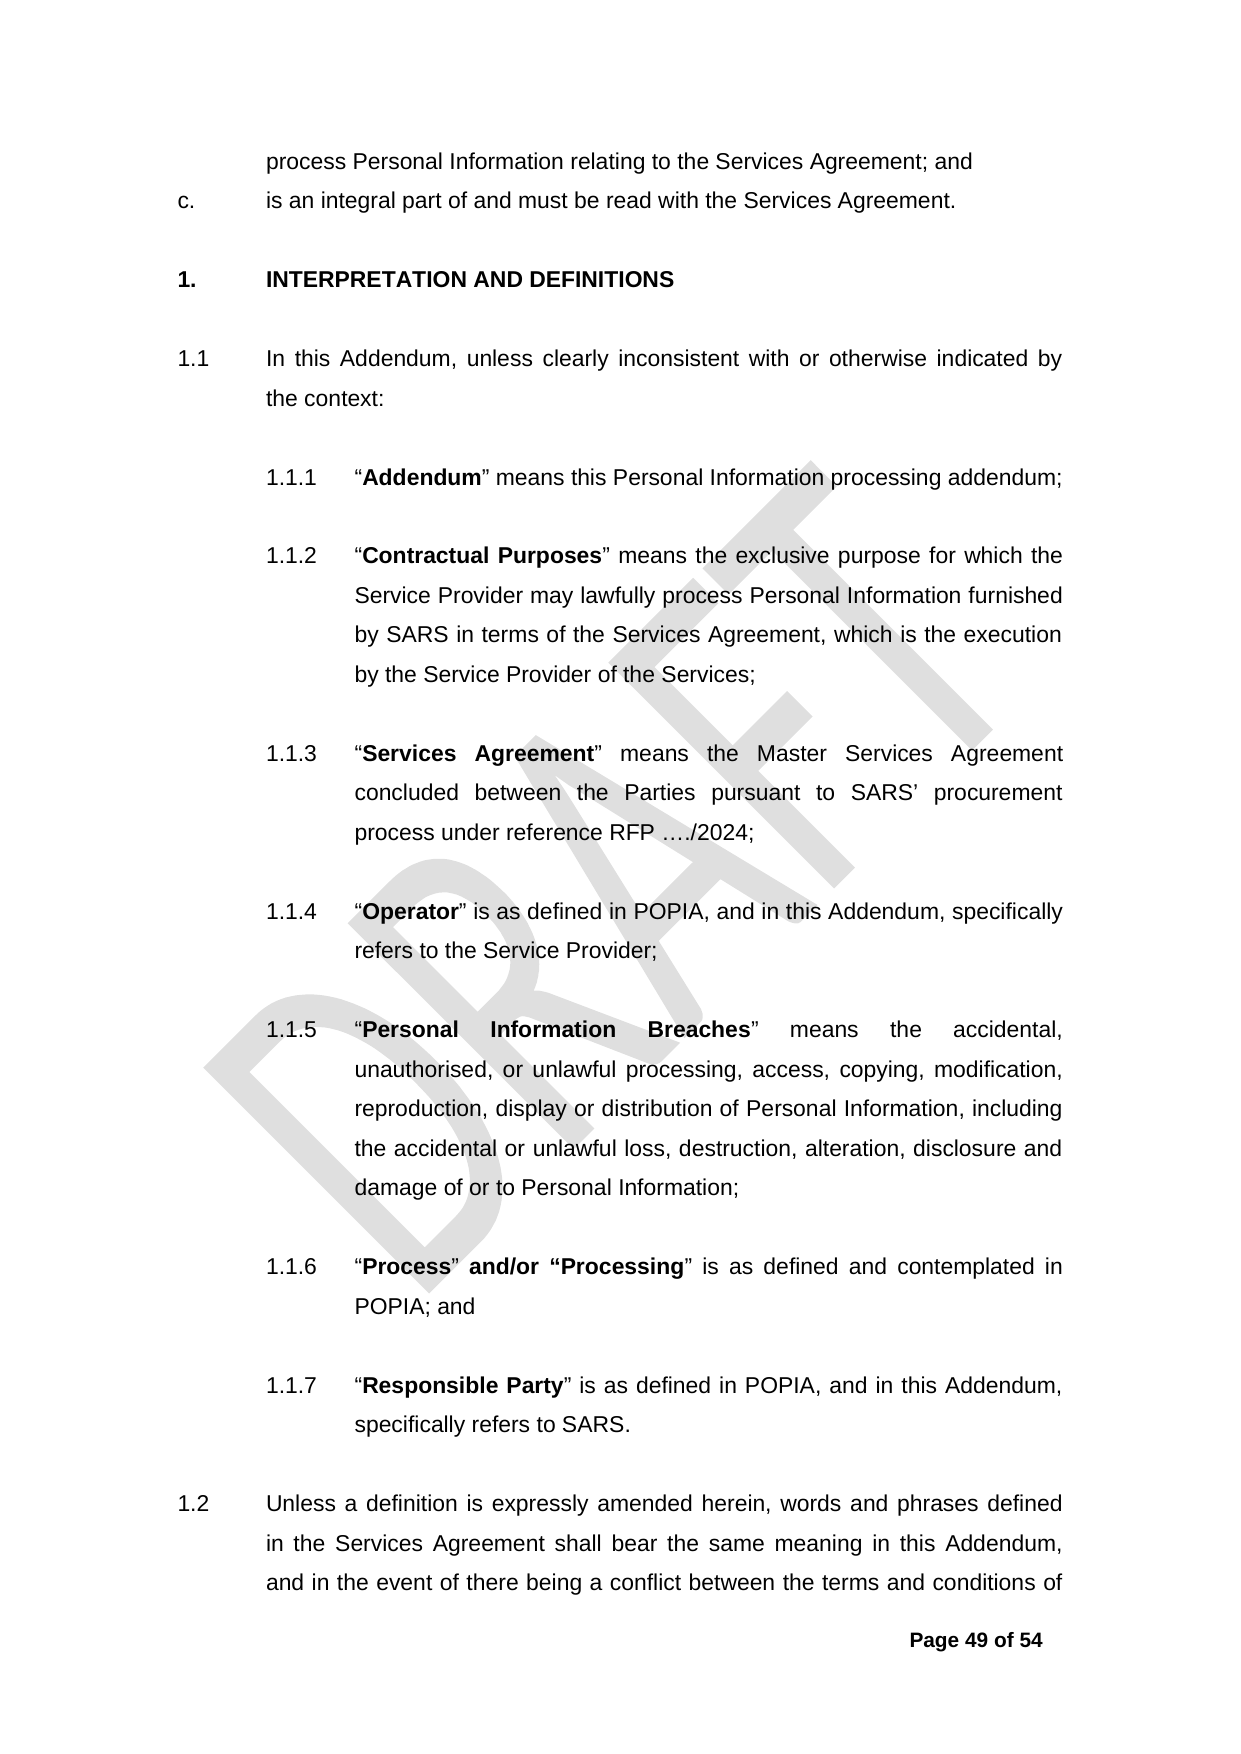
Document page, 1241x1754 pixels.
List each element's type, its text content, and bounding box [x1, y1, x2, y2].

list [177, 1490, 1063, 1595]
list “Contractual Purposes” means the exclusive purpose for which the Service Provider may lawfully process Personal Information furnished by SARS in terms of the Services Agreement, which is the execution by the Service Provider of the Services; [266, 542, 1063, 687]
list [177, 148, 1063, 174]
list In this Addendum, unless clearly inconsistent with or otherwise indicated by the context: [177, 345, 1063, 411]
list “Responsible Party” is as defined in POPIA, and in this Addendum, specifically refers to SARS. [266, 1372, 1063, 1437]
list “Operator” is as defined in POPIA, and in this Addendum, specifically refers to the Service Provider; [266, 898, 1063, 964]
list is an integral part of and must be read with the Services Agreement. [177, 187, 1063, 213]
list “Personal Information Breaches” means the accidental, unauthorised, or unlawful processing, access, copying, modification, reproduction, display or distribution of Personal Information, including the accidental or unlawful loss, destruction, alteration, disclosure and damage of or to Personal Information; [266, 1016, 1063, 1201]
list “Addendum” means this Personal Information processing addendum; [266, 463, 1063, 490]
list “Services Agreement” means the Master Services Agreement concluded between the Parties pursuant to SARS’ procurement process under reference RFP …./2024; [266, 740, 1063, 845]
list “Process” and/or “Processing” is as defined and contemplated in POPIA; and [266, 1253, 1063, 1319]
list INTERPRETATION AND DEFINITIONS [177, 266, 1063, 292]
